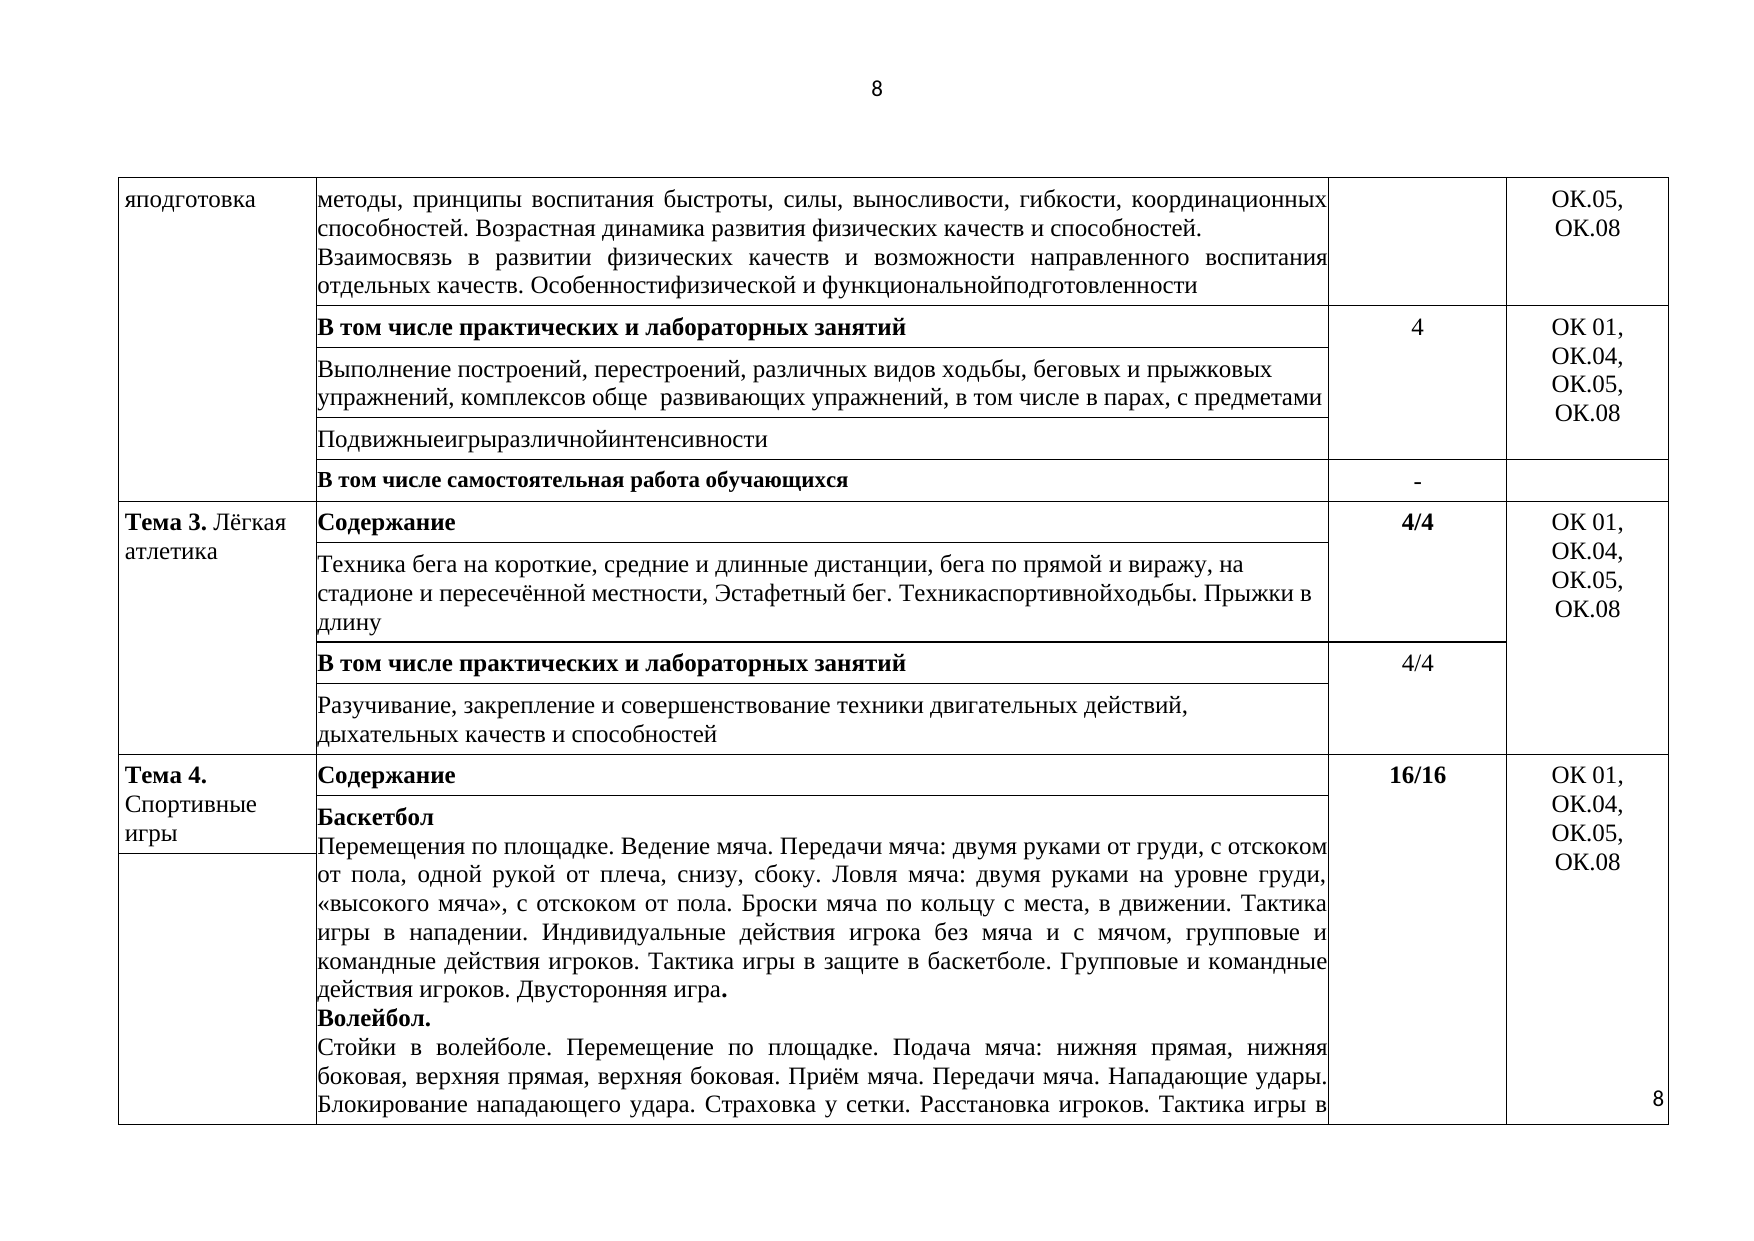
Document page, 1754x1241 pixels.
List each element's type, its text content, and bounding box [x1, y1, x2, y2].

table_cell 16/16 [1329, 755, 1506, 1124]
table_cell ОК 01, ОК.04, ОК.05, ОК.08 [1507, 755, 1668, 1124]
table_cell 4 [1329, 306, 1506, 459]
table_cell Техника бега на короткие, средние и длинные дистанции, бега по прямой и виражу, на стадионе и пересечённой местности, Эстафетный бег. Техникаспортивнойходьбы. Прыжки в длину [317, 543, 1328, 641]
table_cell В том числе практических и лабораторных занятий [317, 306, 1328, 347]
table_cell 4/4 [1329, 502, 1506, 641]
table_cell Выполнение построений, перестроений, различных видов ходьбы, беговых и прыжковых упражнений, комплексов обще развивающих упражнений, в том числе в парах, с предметами [317, 348, 1328, 417]
table_cell Содержание [317, 755, 1328, 795]
table_cell В том числе самостоятельная работа обучающихся [317, 460, 1328, 501]
table_cell [119, 854, 316, 1124]
table_cell Подвижныеигрыразличнойинтенсивности [317, 418, 1328, 459]
table_cell Тема 4. Спортивные игры [119, 755, 316, 853]
table_cell Тема 3. Лёгкая атлетика [119, 502, 316, 753]
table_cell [317, 178, 1328, 305]
table_cell 4/4 [1329, 643, 1506, 753]
table_cell Содержание [317, 502, 1328, 542]
table_cell ОК 01, ОК.04, ОК.05, ОК.08 [1507, 502, 1668, 753]
table_cell [1507, 460, 1668, 501]
table_cell - [1329, 460, 1506, 501]
table_cell В том числе практических и лабораторных занятий [317, 643, 1328, 683]
table_cell Разучивание, закрепление и совершенствование техники двигательных действий, дыхательных качеств и способностей [317, 684, 1328, 753]
table_cell Баскетбол Перемещения по площадке. Ведение мяча. Передачи мяча: двумя руками от груди, с отскоком от пола, одной рукой от плеча, снизу, сбоку. Ловля мяча: двумя руками на уровне груди, «высокого мяча», с отскоком от пола. Броски мяча по кольцу с места, в движении. Тактика игры в нападении. Индивидуальные действия игрока без мяча и с мячом, групповые и командные действия игроков. Тактика игры в защите в баскетболе. Групповые и командные действия игроков. Двусторонняя игра. Волейбол. Стойки в волейболе. Перемещение по площадке. Подача мяча: нижняя прямая, нижняя боковая, верхняя прямая, верхняя боковая. Приём мяча. Передачи мяча. Нападающие удары. Блокирование нападающего удара. Страховка у сетки. Расстановка игроков. Тактика игры в защите, в нападении. Индивидуальные действия игроков с мячом, без мяча. Групповые и командные действия игроков. Взаимодействие игроков. Учебная игра Футбол. Перемещение по полю. Ведение мяча. Передачи мяча. Удары по мячу ногой, головой. Остановка мяча ногой. Приём мяча: ногой, головой. Удары по воротам. Обманные движения. Обводка соперника, отбор мяча. Тактика игры в защите, в нападении (индивидуальные, групповые, командные действия). Техника и тактика игры вратаря. Взаимодействие игроков. Учебная игра. Бадминтон. Способы хватки ракетки, игровые стойки, передвижения по площадке, жонглирование воланом. Удары: сверху правой и левой сторонами ракетки, удары снизу и сбоку слева и справа, подрезкой справа и слева. Подачи в бадминтоне: снизу и сбоку. Приёма волана. Тактика игры в бадминтон. Особенности тактических действий спортсменов, выступающих в одиночном и парном разряде. Защитные, контрата- кующие и нападающие тактические действия. Тактика парных встреч: подачи, передвижения, взаимодействие игроков. Двусторонняя игра. Настольный теннис. Стойки игрока. Способы держания ракетки: горизонтальная хватка, вертикальная хватка. Передвижения: бесшажные, шаги, прыжки, рывки. Технические приёмы: подача, подрезка, срезка, накат, поставка, топ-спин, топс-удар, сеча. Тактика игры, стили игры. Тактические комбинации. Тактика одиночной и парной игры. Двусторонняяигра [317, 796, 1328, 1124]
table_cell ОК 01, ОК.04, ОК.05, ОК.08 [1507, 306, 1668, 459]
